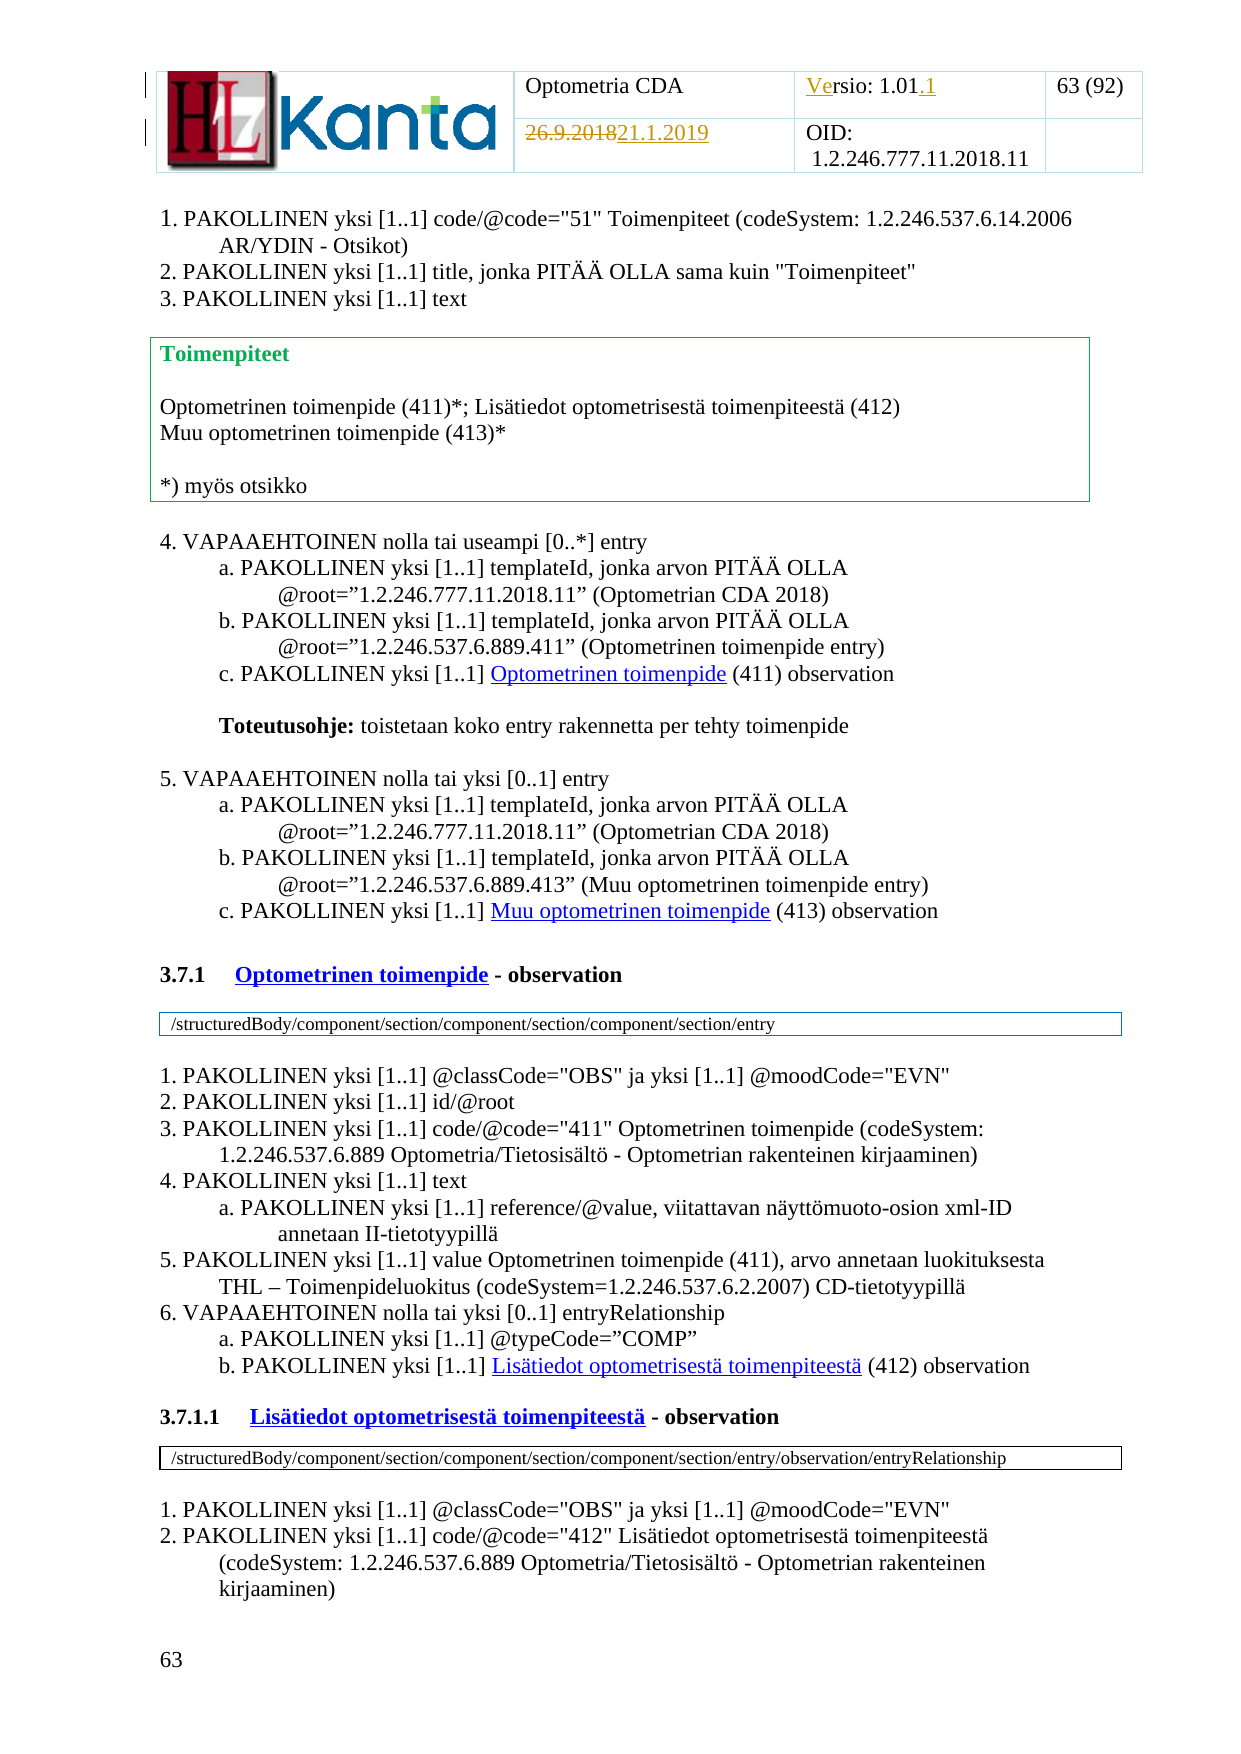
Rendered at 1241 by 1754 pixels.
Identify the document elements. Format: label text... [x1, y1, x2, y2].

subtitle Lisätiedot optometrisestä toimenpiteestä - observation [159, 1403, 1081, 1429]
text 2. PAKOLLINEN yksi [1..1] code/@code="412" Lisätiedot optometrisestä toimenpiteestä (codeSystem: 1.2.246.537.6.889 Optometria/Tietosisältö - Optometrian rakenteinen kirjaaminen) [159, 1522, 1081, 1601]
text 1. PAKOLLINEN yksi [1..1] @classCode="OBS" ja yksi [1..1] @moodCode="EVN" [159, 1062, 1081, 1088]
text 5. PAKOLLINEN yksi [1..1] value Optometrinen toimenpide (411), arvo annetaan luokituksesta THL – Toimenpideluokitus (codeSystem=1.2.246.537.6.2.2007) CD-tietotyypillä [159, 1246, 1081, 1299]
text 4. PAKOLLINEN yksi [1..1] text [159, 1167, 1081, 1194]
text b. PAKOLLINEN yksi [1..1] templateId, jonka arvon PITÄÄ OLLA @root=”1.2.246.537.6.889.411” (Optometrinen toimenpide entry) [218, 607, 1081, 660]
table_header /structuredBody/component/section/component/section/component/section/entry/observation/entryRelationship [161, 1447, 1121, 1468]
text 3. PAKOLLINEN yksi [1..1] code/@code="411" Optometrinen toimenpide (codeSystem: 1.2.246.537.6.889 Optometria/Tietosisältö - Optometrian rakenteinen kirjaaminen) [159, 1114, 1081, 1167]
picture [167, 71, 279, 171]
text 2. PAKOLLINEN yksi [1..1] id/@root [159, 1088, 1081, 1114]
text a. PAKOLLINEN yksi [1..1] reference/@value, viitattavan näyttömuoto-osion xml-ID annetaan II-tietotyypillä [218, 1194, 1081, 1246]
text 2. PAKOLLINEN yksi [1..1] title, jonka PITÄÄ OLLA sama kuin "Toimenpiteet" [159, 258, 1081, 284]
text a. PAKOLLINEN yksi [1..1] templateId, jonka arvon PITÄÄ OLLA @root=”1.2.246.777.11.2018.11” (Optometrian CDA 2018) [218, 554, 1081, 607]
subtitle Optometrinen toimenpide - observation [159, 961, 1081, 987]
picture [281, 96, 496, 150]
text c. PAKOLLINEN yksi [1..1] Muu optometrinen toimenpide (413) observation [218, 897, 1081, 923]
text 1. PAKOLLINEN yksi [1..1] @classCode="OBS" ja yksi [1..1] @moodCode="EVN" [159, 1496, 1081, 1522]
text 4. VAPAAEHTOINEN nolla tai useampi [0..*] entry [159, 528, 1081, 554]
text a. PAKOLLINEN yksi [1..1] templateId, jonka arvon PITÄÄ OLLA @root=”1.2.246.777.11.2018.11” (Optometrian CDA 2018) [218, 792, 1081, 844]
text b. PAKOLLINEN yksi [1..1] templateId, jonka arvon PITÄÄ OLLA @root=”1.2.246.537.6.889.413” (Muu optometrinen toimenpide entry) [218, 844, 1081, 897]
text Muu optometrinen toimenpide (413)* [159, 419, 1081, 446]
text c. PAKOLLINEN yksi [1..1] Optometrinen toimenpide (411) observation [218, 660, 1081, 686]
table_header /structuredBody/component/section/component/section/component/section/entry [160, 1013, 1121, 1034]
text Optometrinen toimenpide (411)*; Lisätiedot optometrisestä toimenpiteestä (412) [159, 393, 1081, 419]
text a. PAKOLLINEN yksi [1..1] @typeCode=”COMP” [218, 1325, 1081, 1352]
text 5. VAPAAEHTOINEN nolla tai yksi [0..1] entry [159, 765, 1081, 792]
text *) myös otsikko [151, 469, 1089, 501]
text b. PAKOLLINEN yksi [1..1] Lisätiedot optometrisestä toimenpiteestä (412) observation [218, 1352, 1081, 1378]
text 3. PAKOLLINEN yksi [1..1] text [159, 284, 1081, 311]
text 6. VAPAAEHTOINEN nolla tai yksi [0..1] entryRelationship [159, 1299, 1081, 1325]
text Toimenpiteet [151, 338, 1089, 367]
text 1. PAKOLLINEN yksi [1..1] code/@code="51" Toimenpiteet (codeSystem: 1.2.246.537.6.14.2006 AR/YDIN - Otsikot) [159, 203, 1081, 258]
text Toteutusohje: toistetaan koko entry rakennetta per tehty toimenpide [218, 712, 1081, 739]
